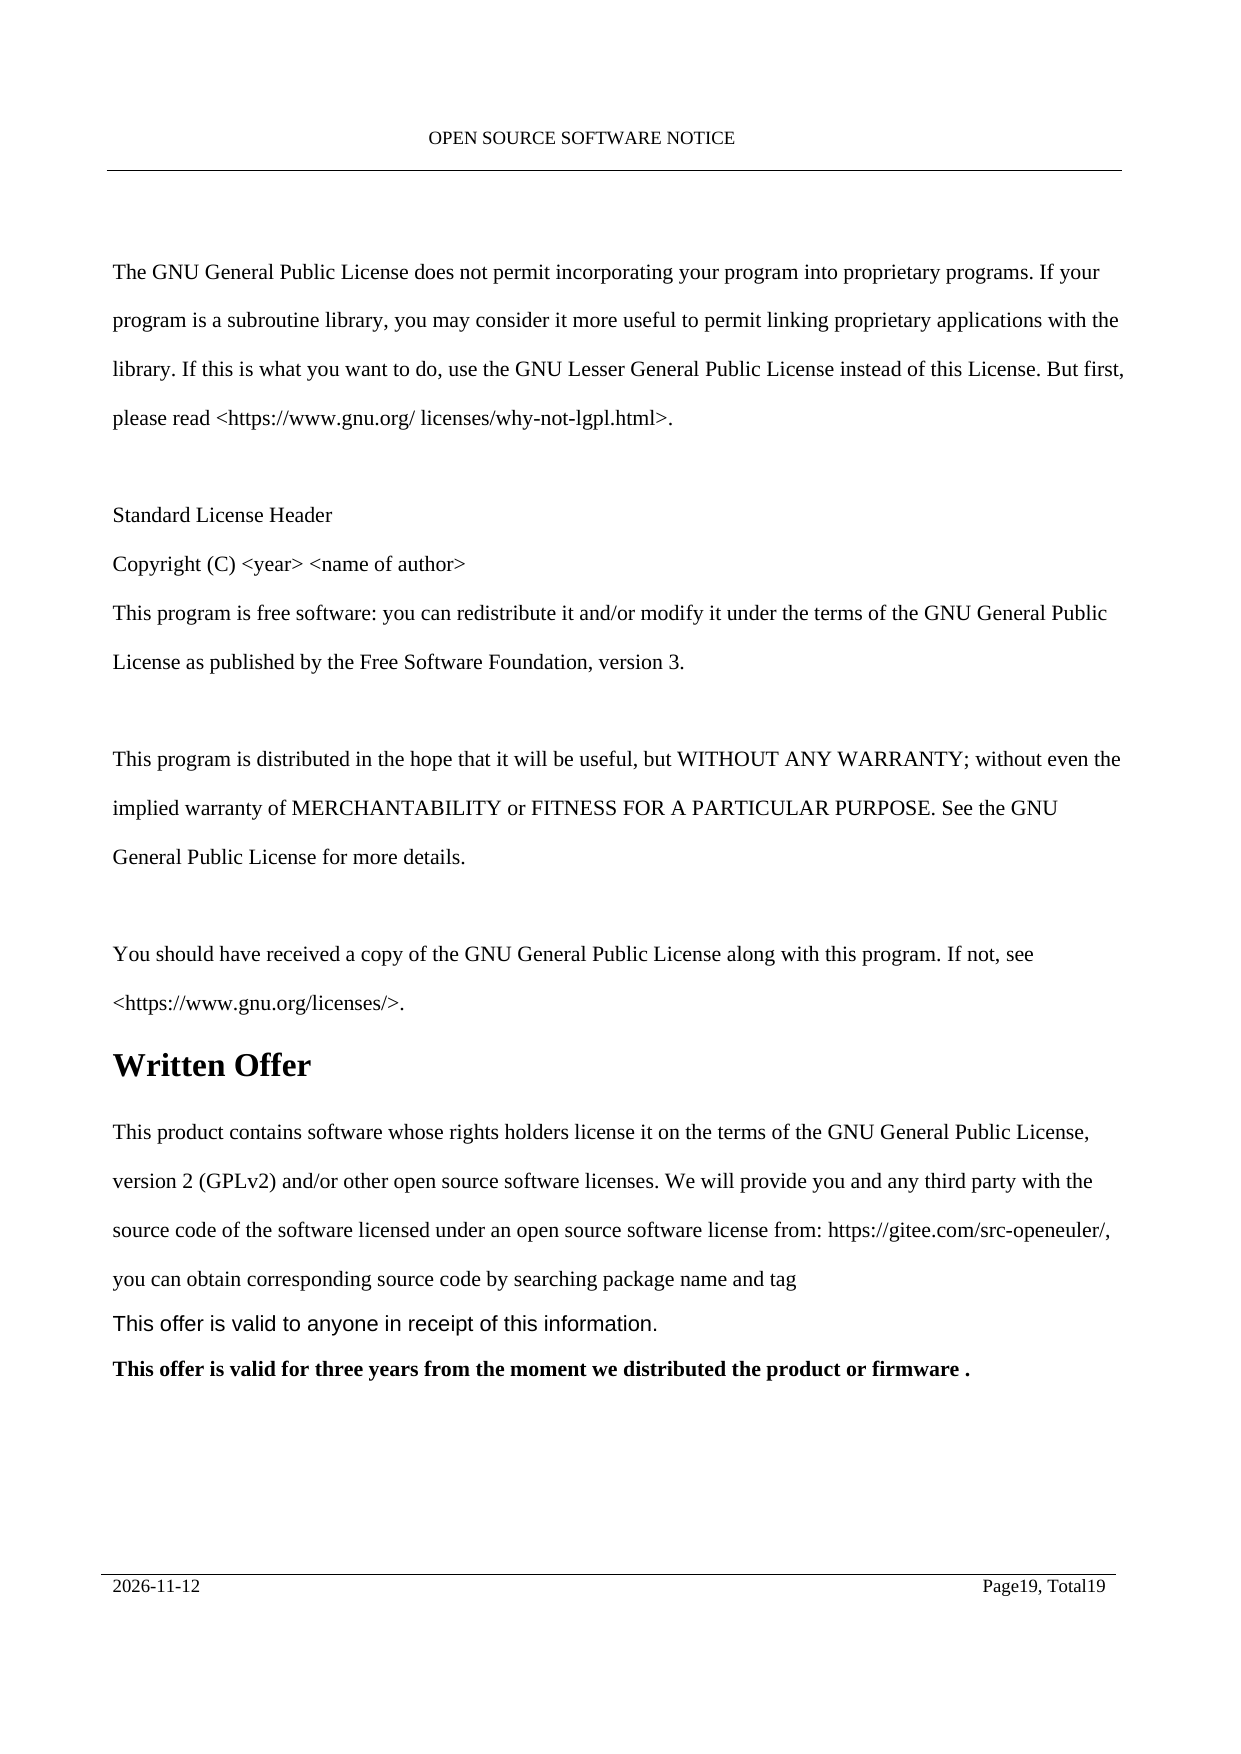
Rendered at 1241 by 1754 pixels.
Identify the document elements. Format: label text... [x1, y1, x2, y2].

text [112, 206, 1128, 1019]
text Written Offer [112, 1031, 1128, 1096]
text This offer is valid for three years from the moment we distributed the product or firmware . [112, 1352, 1128, 1384]
text This product contains software whose rights holders license it on the terms of the GNU General Public License, version 2 (GPLv2) and/or other open source software licenses. We will provide you and any third party with the source code of the software licensed under an open source software license from: https://gitee.com/src-openeuler/, you can obtain corresponding source code by searching package name and tag [112, 1116, 1128, 1294]
text This offer is valid to anyone in receipt of this information. [112, 1307, 1128, 1339]
